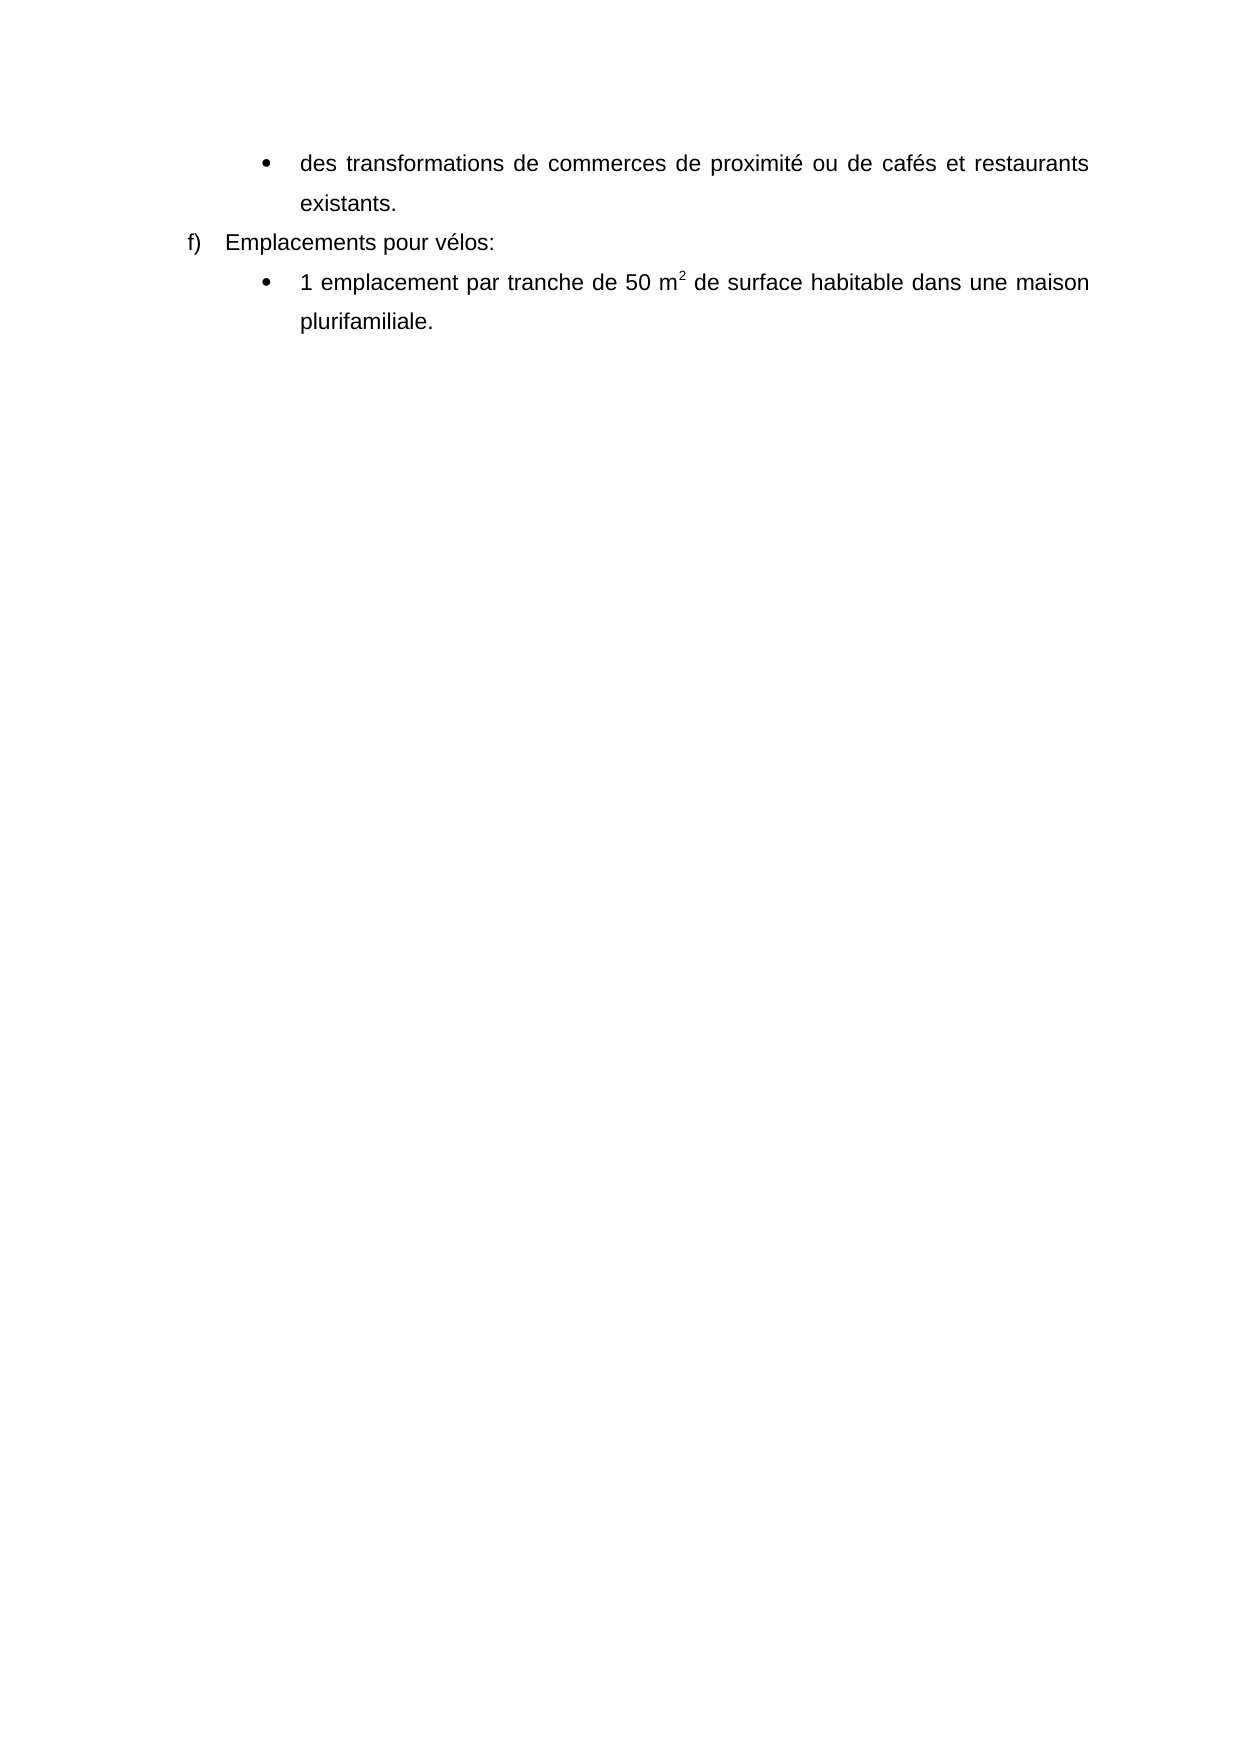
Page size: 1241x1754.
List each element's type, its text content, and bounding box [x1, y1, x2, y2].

list des transformations de commerces de proximité ou de cafés et restaurants existants. [262, 150, 1090, 216]
list Emplacements pour vélos: [187, 229, 1090, 255]
list 1 emplacement par tranche de 50 m2 de surface habitable dans une maison plurifamiliale. [262, 268, 1090, 334]
